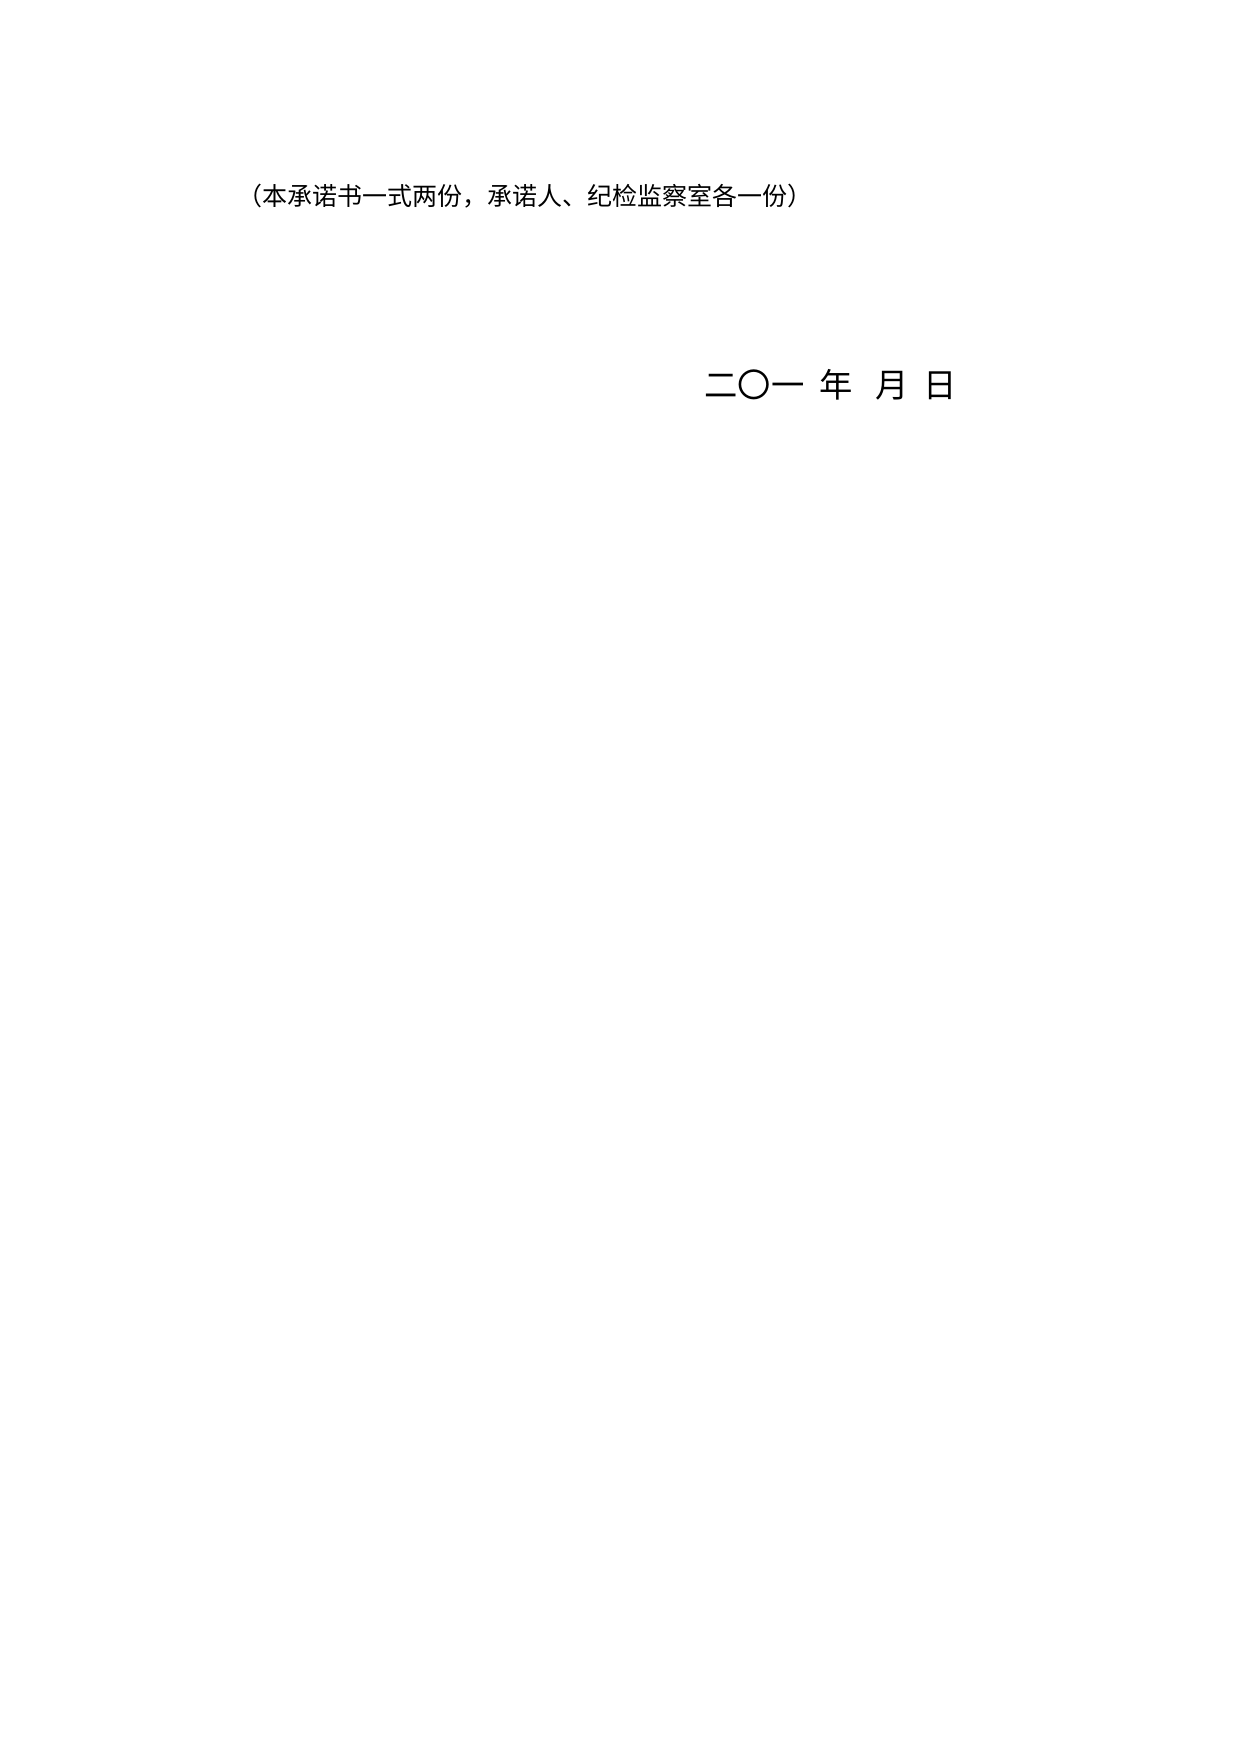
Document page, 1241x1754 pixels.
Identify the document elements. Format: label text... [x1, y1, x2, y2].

text （本承诺书一式两份，承诺人、纪检监察室各一份） [237, 162, 1053, 227]
text 二〇一 年 月 日 [704, 350, 1053, 415]
